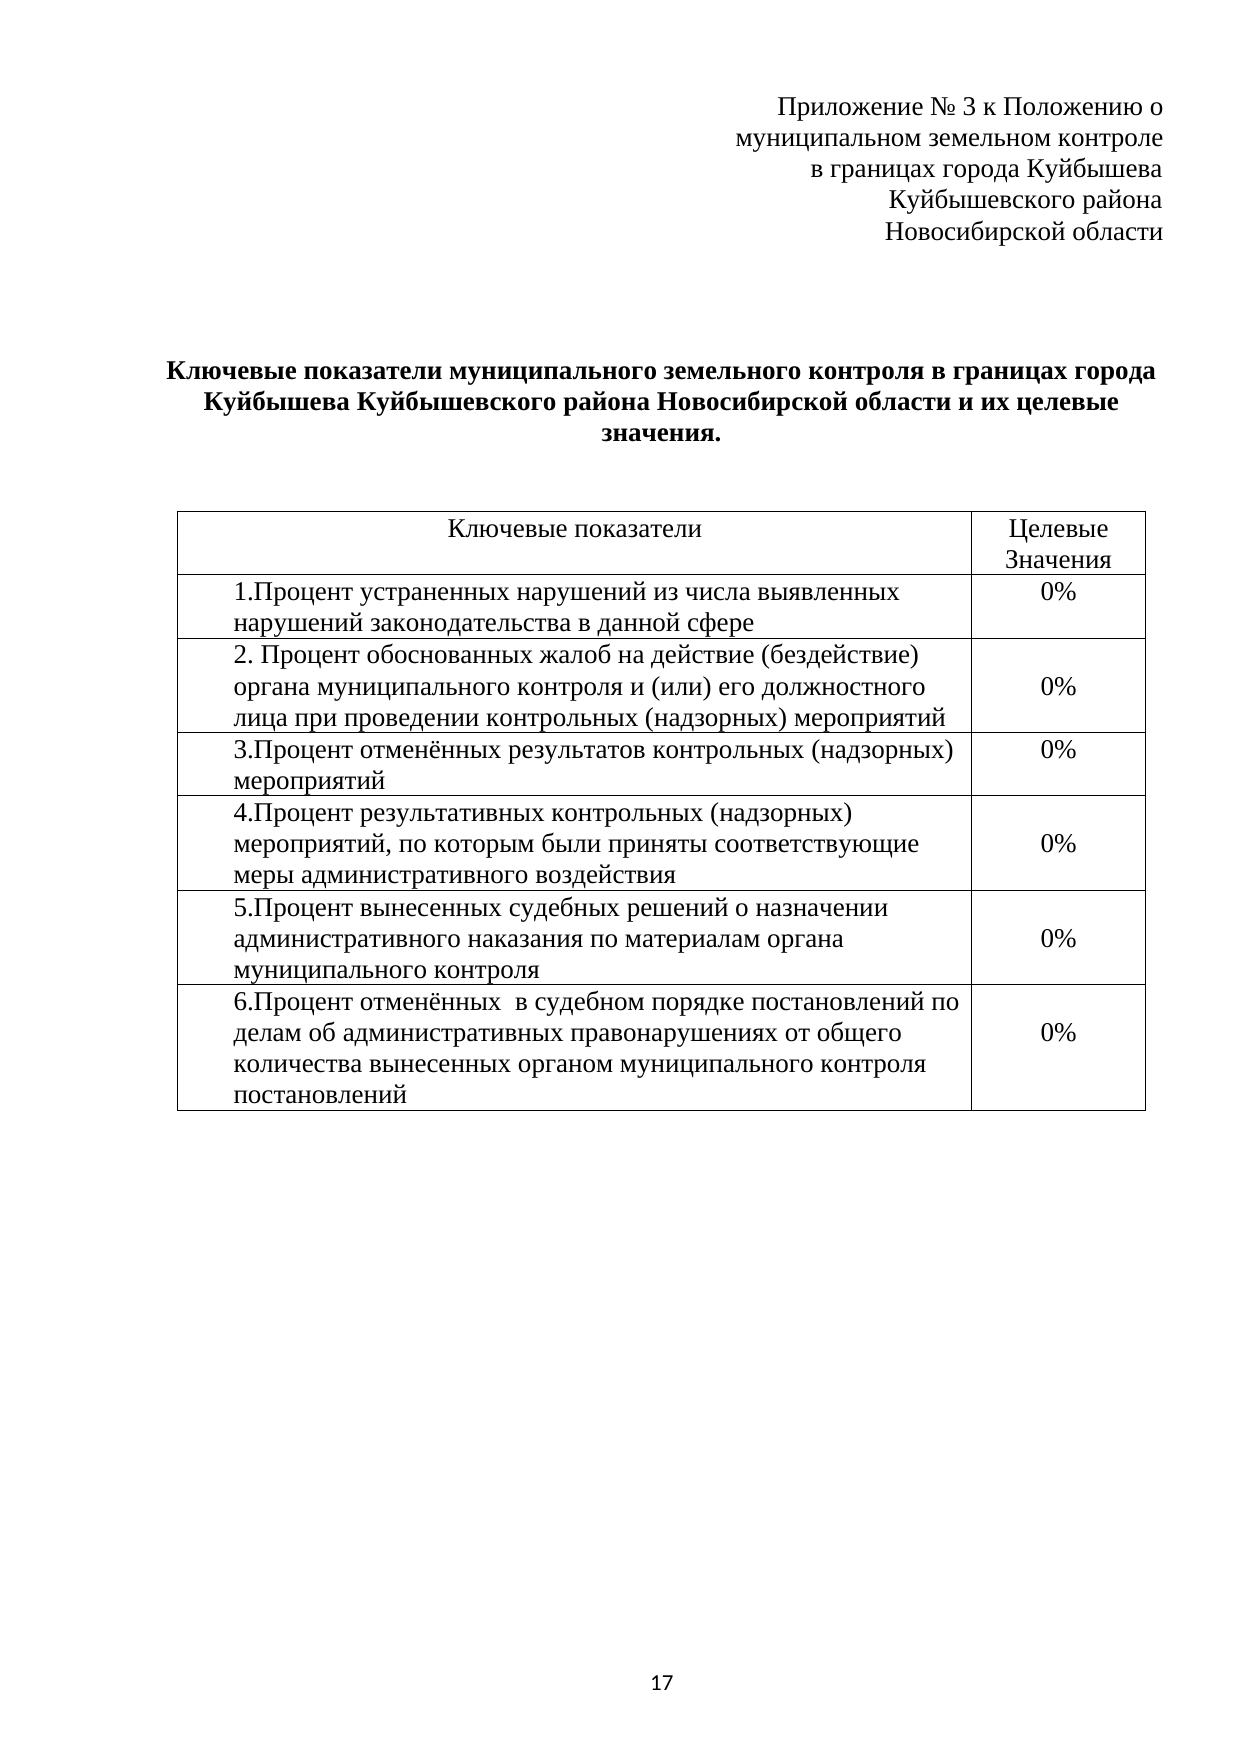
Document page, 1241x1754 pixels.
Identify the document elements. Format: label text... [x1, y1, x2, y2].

table_cell 5.Процент вынесенных судебных решений о назначении административного наказания по материалам органа муниципального контроля [178, 891, 971, 984]
table_header Ключевые показатели [178, 512, 971, 574]
table_cell 0% [972, 733, 1145, 795]
table_cell 6.Процент отменённых в судебном порядке постановлений по делам об административных правонарушениях от общего количества вынесенных органом муниципального контроля постановлений [178, 985, 971, 1110]
table_cell 0% [972, 891, 1145, 984]
table_cell 3.Процент отменённых результатов контрольных (надзорных) мероприятий [178, 733, 971, 795]
text в границах города Куйбышева [159, 152, 1163, 184]
table_header Целевые Значения [972, 512, 1145, 574]
text муниципальном земельном контроле [159, 121, 1163, 152]
table_cell 1.Процент устраненных нарушений из числа выявленных нарушений законодательства в данной сфере [178, 575, 971, 637]
table_cell 4.Процент результативных контрольных (надзорных) мероприятий, по которым были приняты соответствующие меры административного воздействия [178, 796, 971, 890]
table_cell 0% [972, 985, 1145, 1110]
text Куйбышевского района [159, 184, 1163, 215]
table_cell 0% [972, 796, 1145, 890]
table_cell 2. Процент обоснованных жалоб на действие (бездействие) органа муниципального контроля и (или) его должностного лица при проведении контрольных (надзорных) мероприятий [178, 639, 971, 732]
text Приложение № 3 к Положению о [159, 90, 1163, 121]
text Ключевые показатели муниципального земельного контроля в границах города Куйбышева Куйбышевского района Новосибирской области и их целевые значения. [159, 354, 1163, 447]
table_cell 0% [972, 575, 1145, 637]
text Новосибирской области [159, 215, 1163, 246]
table_cell 0% [972, 639, 1145, 732]
